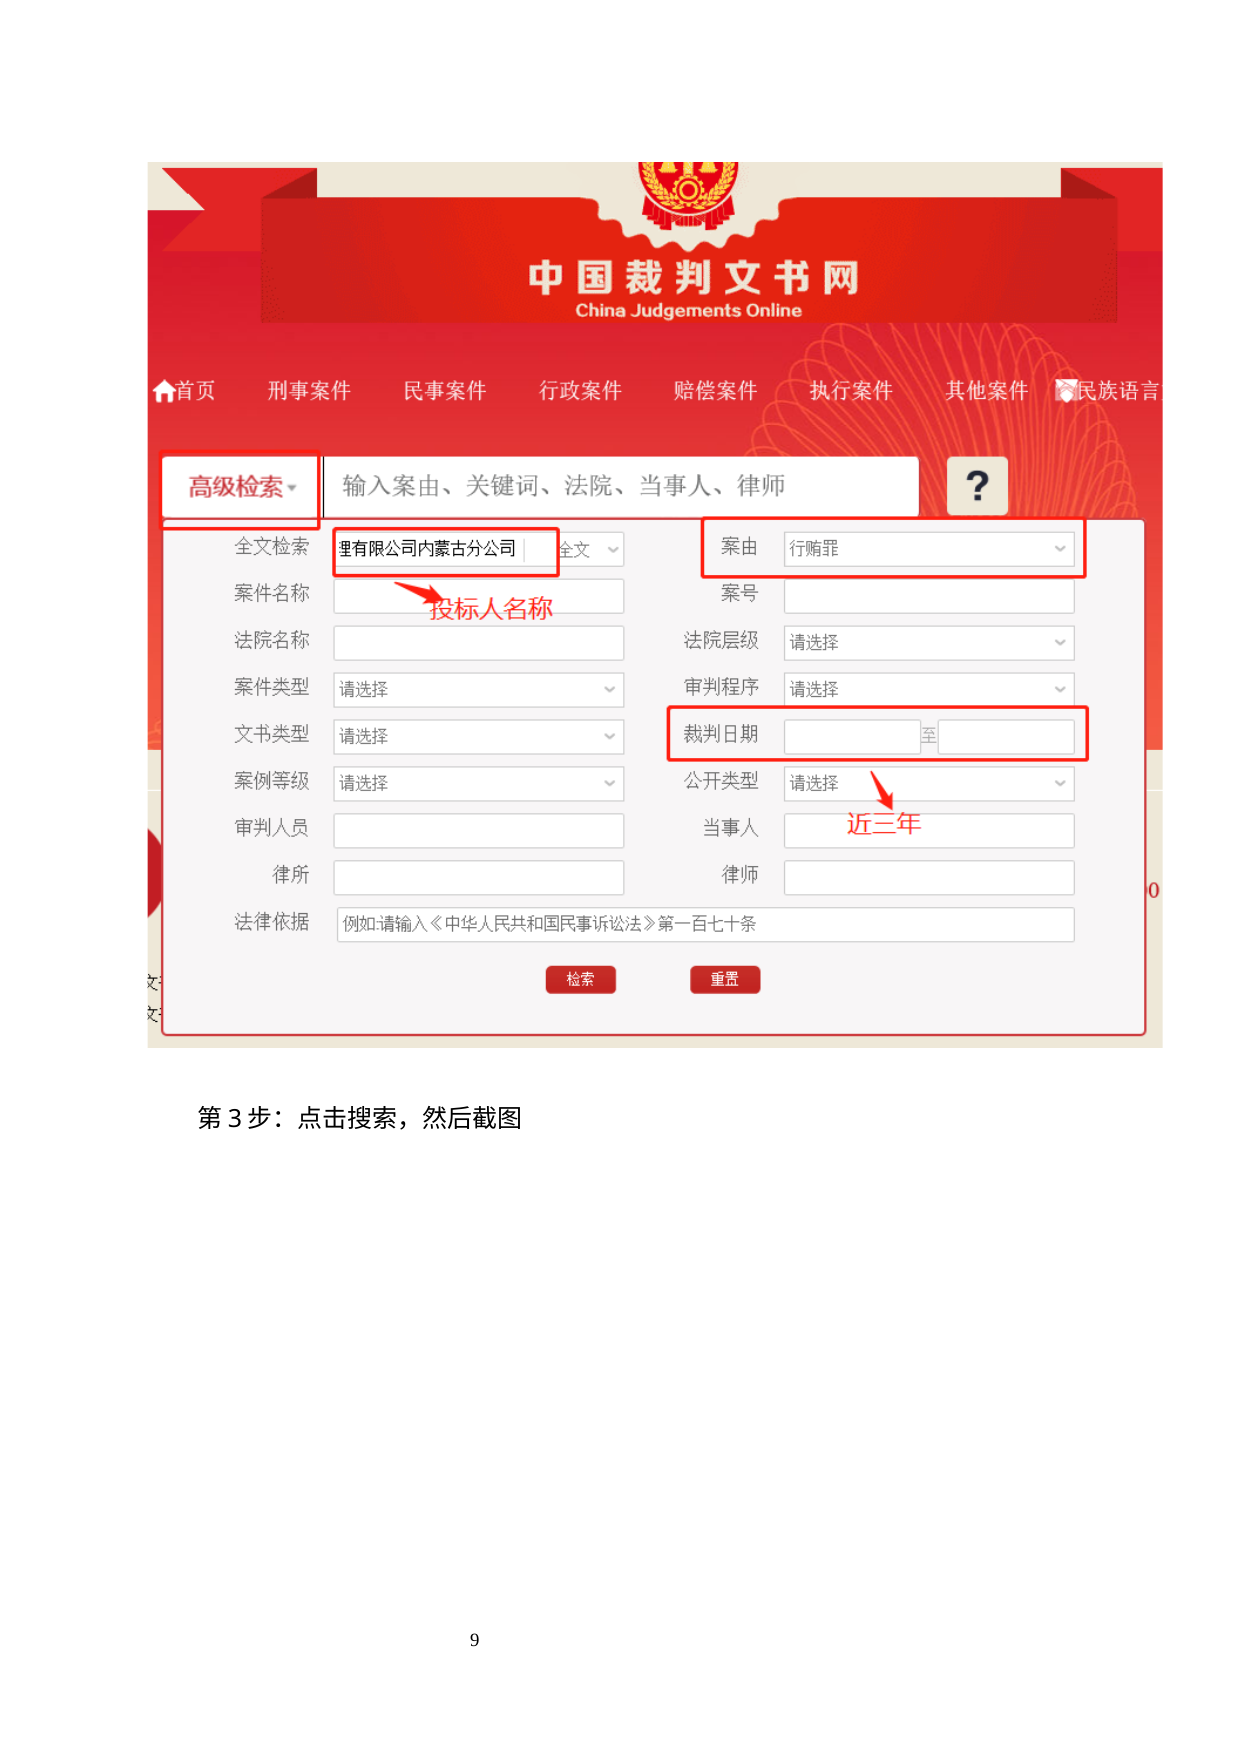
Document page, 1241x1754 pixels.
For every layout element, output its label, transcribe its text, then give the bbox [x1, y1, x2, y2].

picture [147, 162, 1163, 1048]
text 第3步：点击搜索，然后截图 [148, 1084, 1092, 1149]
